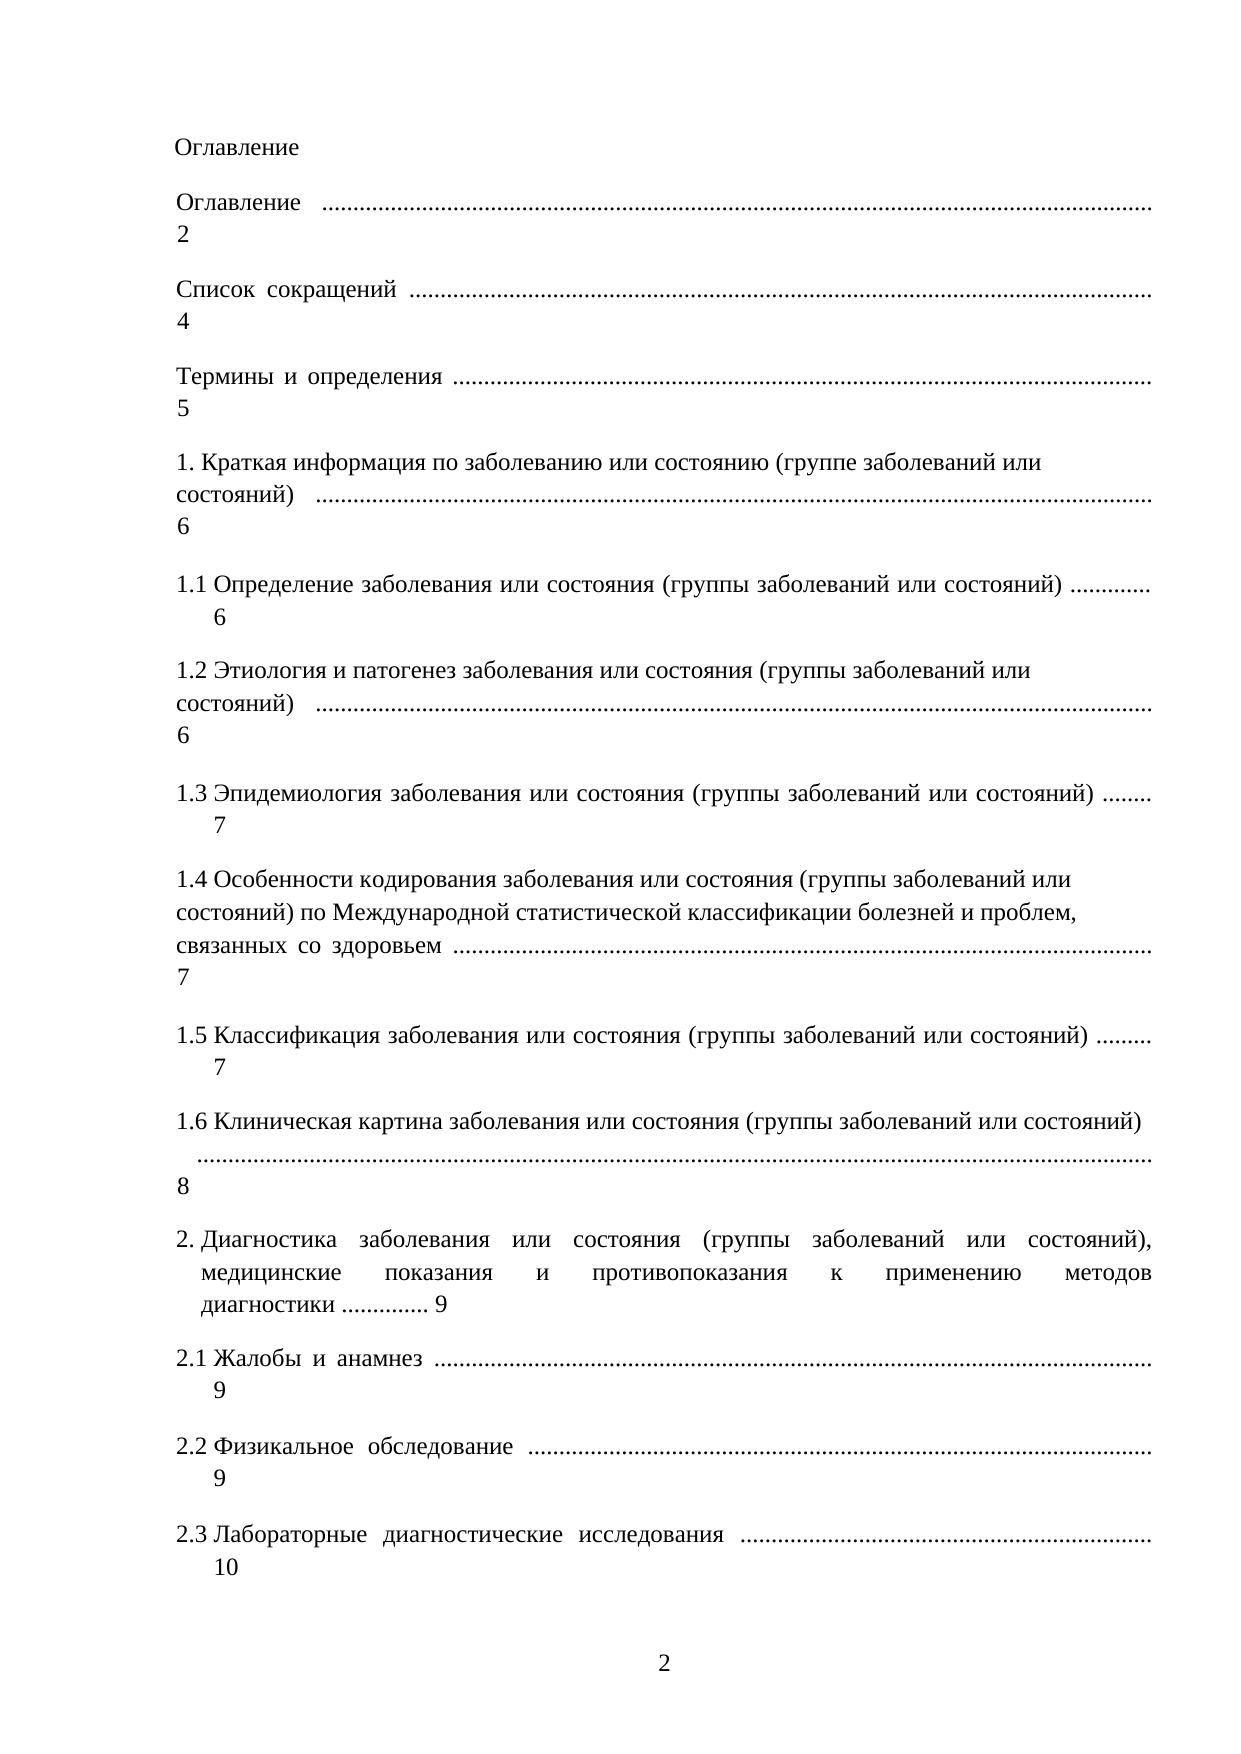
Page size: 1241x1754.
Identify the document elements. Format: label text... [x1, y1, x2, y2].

text состояний) ...................................................................................................................................... 6 [176, 479, 1152, 540]
text ......................................................................................................................................................... 8 [176, 1139, 1152, 1199]
list Определение заболевания или состояния (группы заболеваний или состояний) ............. 6 [176, 569, 1152, 630]
list Классификация заболевания или состояния (группы заболеваний или состояний) ......... 7 [176, 1020, 1152, 1081]
list Особенности кодирования заболевания или состояния (группы заболеваний или [176, 864, 1152, 893]
list Физикальное обследование .................................................................................................... 9 [176, 1431, 1152, 1492]
list Лабораторные диагностические исследования .................................................................. 10 [176, 1519, 1152, 1580]
list Клиническая картина заболевания или состояния (группы заболеваний или состояний) [176, 1106, 1152, 1135]
text связанных со здоровьем ................................................................................................................ 7 [176, 930, 1152, 991]
list Этиология и патогенез заболевания или состояния (группы заболеваний или [176, 655, 1152, 684]
text Оглавление [140, 132, 1152, 161]
text состояний) по Международной статистической классификации болезней и проблем, [176, 897, 1152, 926]
text Термины и определения ................................................................................................................ 5 [176, 361, 1152, 422]
list Жалобы и анамнез ................................................................................................................... 9 [176, 1343, 1152, 1404]
list Эпидемиология заболевания или состояния (группы заболеваний или состояний) ........ 7 [176, 778, 1152, 839]
list Диагностика заболевания или состояния (группы заболеваний или состояний), медицинские показания и противопоказания к применению методов диагностики .............. 9 [176, 1224, 1152, 1318]
text Список сокращений ....................................................................................................................... 4 [176, 274, 1152, 334]
text Оглавление ..................................................................................................................................... 2 [176, 187, 1152, 248]
text состояний) ...................................................................................................................................... 6 [176, 688, 1152, 749]
list Краткая информация по заболеванию или состоянию (группе заболеваний или [176, 447, 1152, 475]
